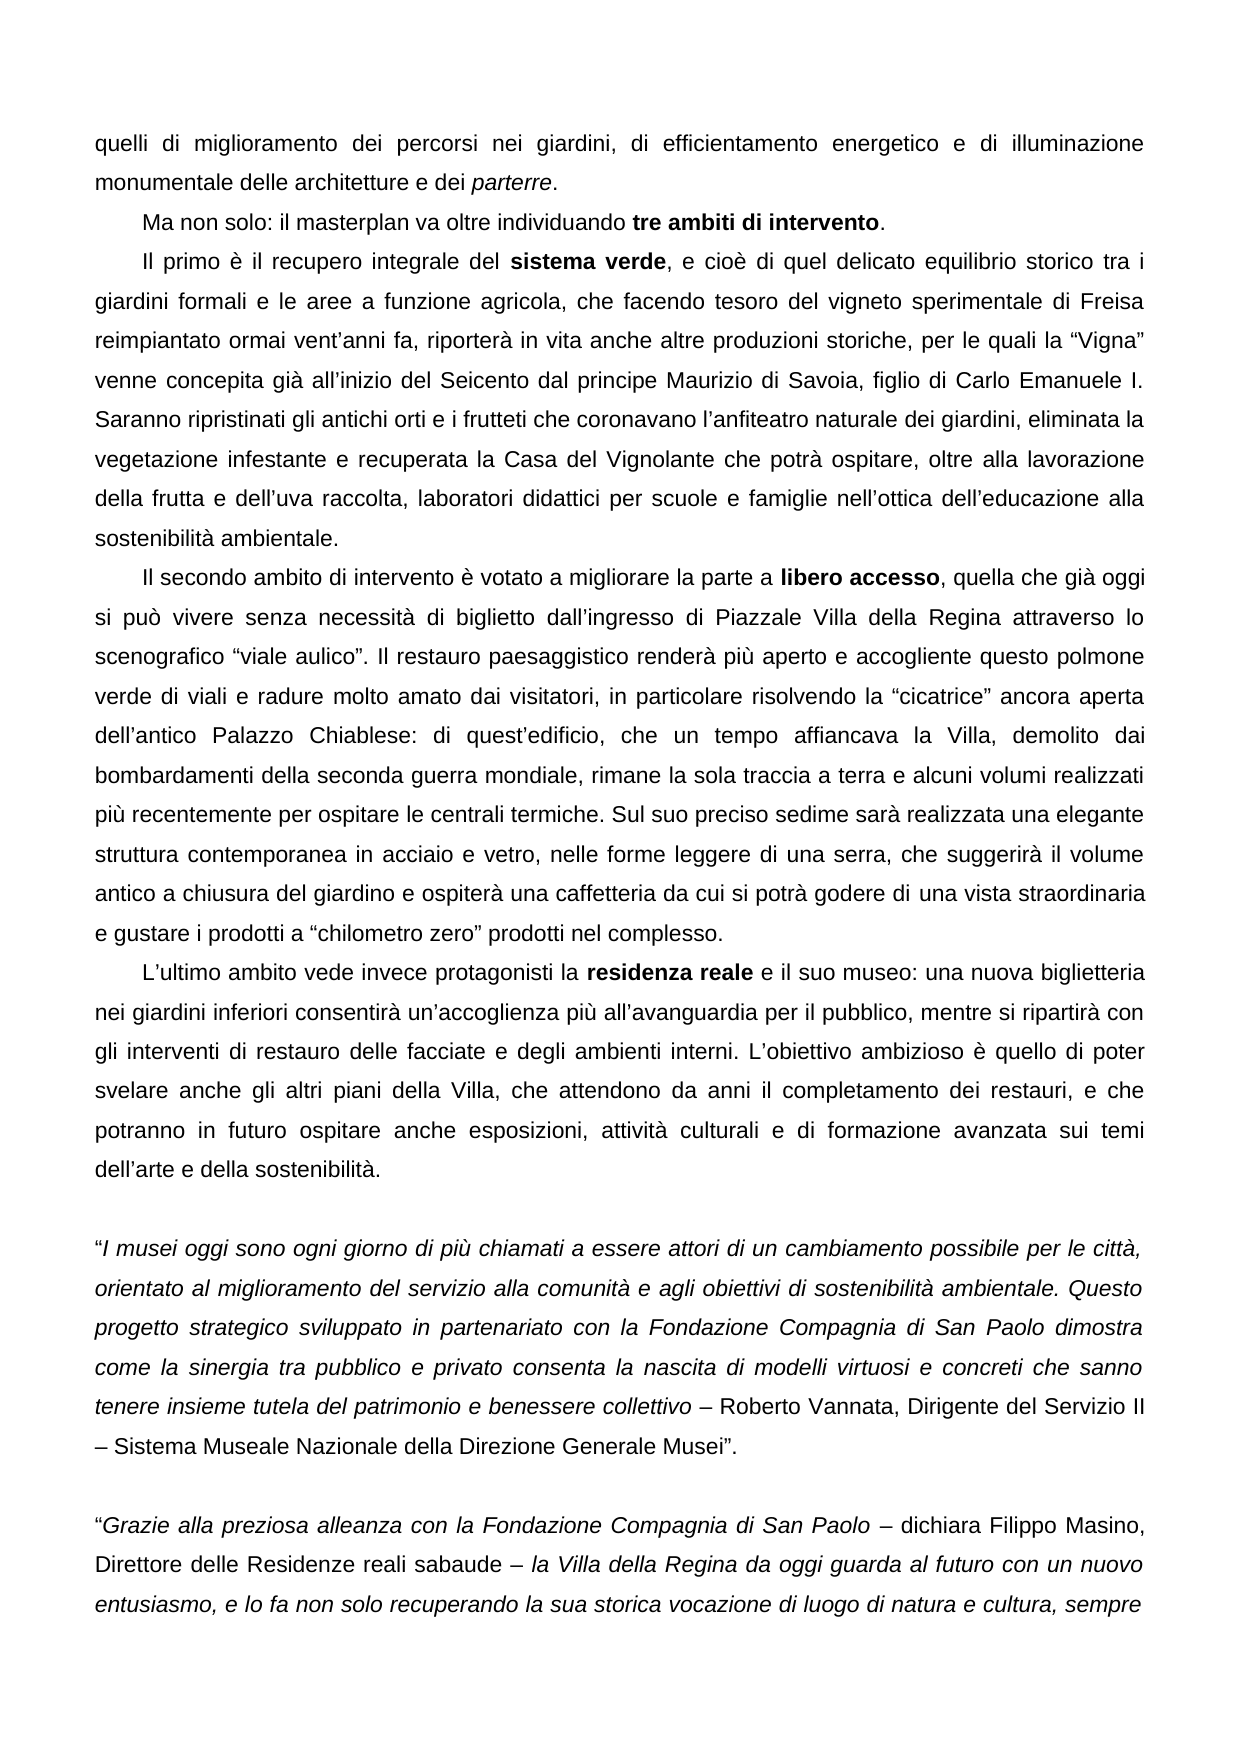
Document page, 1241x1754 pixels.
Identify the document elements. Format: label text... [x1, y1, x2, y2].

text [94, 1512, 1146, 1617]
text Il primo è il recupero integrale del sistema verde, e cioè di quel delicato equilibrio storico tra i giardini formali e le aree a funzione agricola, che facendo tesoro del vigneto sperimentale di Freisa reimpiantato ormai vent’anni fa, riporterà in vita anche altre produzioni storiche, per le quali la “Vigna” venne concepita già all’inizio del Seicento dal principe Maurizio di Savoia, figlio di Carlo Emanuele I. Saranno ripristinati gli antichi orti e i frutteti che coronavano l’anfiteatro naturale dei giardini, eliminata la vegetazione infestante e recuperata la Casa del Vignolante che potrà ospitare, oltre alla lavorazione della frutta e dell’uva raccolta, laboratori didattici per scuole e famiglie nell’ottica dell’educazione alla sostenibilità ambientale. [94, 248, 1146, 551]
text Ma non solo: il masterplan va oltre individuando tre ambiti di intervento. [94, 209, 1146, 235]
text Il secondo ambito di intervento è votato a migliorare la parte a libero accesso, quella che già oggi si può vivere senza necessità di biglietto dall’ingresso di Piazzale Villa della Regina attraverso lo scenografico “viale aulico”. Il restauro paesaggistico renderà più aperto e accogliente questo polmone verde di viali e radure molto amato dai visitatori, in particolare risolvendo la “cicatrice” ancora aperta dell’antico Palazzo Chiablese: di quest’edificio, che un tempo affiancava la Villa, demolito dai bombardamenti della seconda guerra mondiale, rimane la sola traccia a terra e alcuni volumi realizzati più recentemente per ospitare le centrali termiche. Sul suo preciso sedime sarà realizzata una elegante struttura contemporanea in acciaio e vetro, nelle forme leggere di una serra, che suggerirà il volume antico a chiusura del giardino e ospiterà una caffetteria da cui si potrà godere di una vista straordinaria e gustare i prodotti a “chilometro zero” prodotti nel complesso. [94, 564, 1146, 946]
text L’ultimo ambito vede invece protagonisti la residenza reale e il suo museo: una nuova biglietteria nei giardini inferiori consentirà un’accoglienza più all’avanguardia per il pubblico, mentre si ripartirà con gli interventi di restauro delle facciate e degli ambienti interni. L’obiettivo ambizioso è quello di poter svelare anche gli altri piani della Villa, che attendono da anni il completamento dei restauri, e che potranno in futuro ospitare anche esposizioni, attività culturali e di formazione avanzata sui temi dell’arte e della sostenibilità. [94, 959, 1146, 1183]
text “I musei oggi sono ogni giorno di più chiamati a essere attori di un cambiamento possibile per le città, orientato al miglioramento del servizio alla comunità e agli obiettivi di sostenibilità ambientale. Questo progetto strategico sviluppato in partenariato con la Fondazione Compagnia di San Paolo dimostra come la sinergia tra pubblico e privato consenta la nascita di modelli virtuosi e concreti che sanno tenere insieme tutela del patrimonio e benessere collettivo – Roberto Vannata, Dirigente del Servizio II – Sistema Museale Nazionale della Direzione Generale Musei”. [94, 1235, 1146, 1459]
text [94, 130, 1146, 196]
